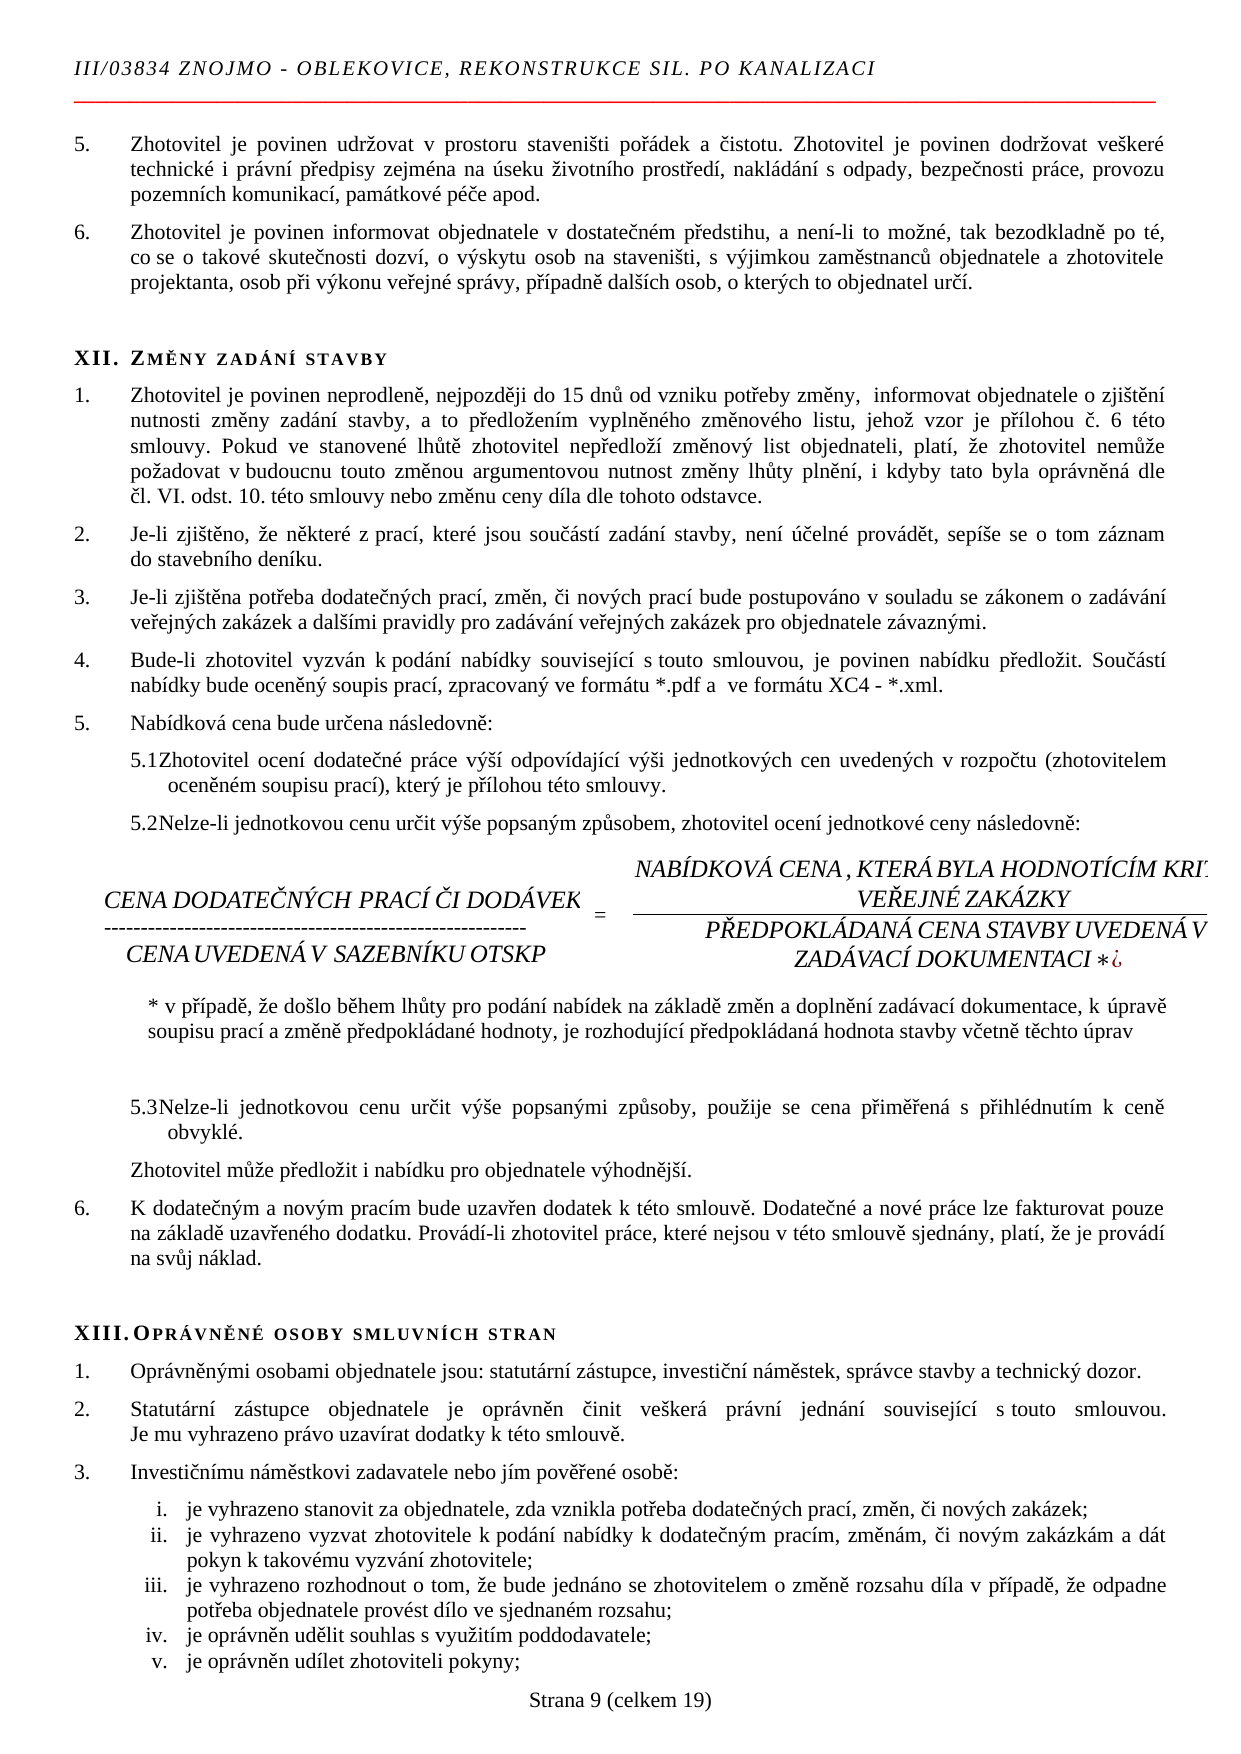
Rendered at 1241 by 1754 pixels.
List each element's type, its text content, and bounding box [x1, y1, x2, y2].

list Zhotovitel je povinen neprodleně, nejpozději do 15 dnů od vzniku potřeby změny, informovat objednatele o zjištění nutnosti změny zadání stavby, a to předložením vyplněného změnového listu, jehož vzor je přílohou č. 6 této smlouvy. Pokud ve stanovené lhůtě zhotovitel nepředloží změnový list objednateli, platí, že zhotovitel nemůže požadovat v budoucnu touto změnou argumentovou nutnost změny lhůty plnění, i kdyby tato byla oprávněná dle čl. VI. odst. 10. této smlouvy nebo změnu ceny díla dle tohoto odstavce. [74, 382, 1167, 508]
list Je-li zjištěna potřeba dodatečných prací, změn, či nových prací bude postupováno v souladu se zákonem o zadávání veřejných zakázek a dalšími pravidly pro zadávání veřejných zakázek pro objednatele závaznými. [74, 584, 1167, 634]
list Statutární zástupce objednatele je oprávněn činit veškerá právní jednání související s touto smlouvou. Je mu vyhrazeno právo uzavírat dodatky k této smlouvě. [74, 1396, 1167, 1446]
list je vyhrazeno stanovit za objednatele, zda vznikla potřeba dodatečných prací, změn, či nových zakázek; [168, 1496, 1167, 1522]
list je oprávněn udělit souhlas s využitím poddodavatele; [168, 1622, 1167, 1648]
text * v případě, že došlo během lhůty pro podání nabídek na základě změn a doplnění zadávací dokumentace, k úpravě soupisu prací a změně předpokládané hodnoty, je rozhodující předpokládaná hodnota stavby včetně těchto úprav [148, 993, 1167, 1044]
table_header = [580, 848, 620, 981]
list Zhotovitel je povinen informovat objednatele v dostatečném předstihu, a není-li to možné, tak bezodkladně po té, co se o takové skutečnosti dozví, o výskytu osob na staveništi, s výjimkou zaměstnanců objednatele a zhotovitele projektanta, osob při výkonu veřejné správy, případně dalších osob, o kterých to objednatel určí. [74, 219, 1167, 294]
list Zhotovitel ocení dodatečné práce výší odpovídající výši jednotkových cen uvedených v rozpočtu (zhotovitelem oceněném soupisu prací), který je přílohou této smlouvy. [130, 747, 1167, 798]
list Bude-li zhotovitel vyzván k podání nabídky související s touto smlouvou, je povinen nabídku předložit. Součástí nabídky bude oceněný soupis prací, zpracovaný ve formátu *.pdf a ve formátu XC4 - *.xml. [74, 647, 1167, 697]
list Nelze-li jednotkovou cenu určit výše popsanými způsoby, použije se cena přiměřená s přihlédnutím k ceně obvyklé. [130, 1094, 1167, 1144]
list Investičnímu náměstkovi zadavatele nebo jím pověřené osobě: [74, 1459, 1167, 1484]
list je vyhrazeno vyzvat zhotovitele k podání nabídky k dodatečným pracím, změnám, či novým zakázkám a dát pokyn k takovému vyzvání zhotovitele; [168, 1522, 1167, 1572]
list Oprávněnými osobami objednatele jsou: statutární zástupce, investiční náměstek, správce stavby a technický dozor. [74, 1358, 1167, 1383]
list Nabídková cena bude určena následovně: [74, 709, 1167, 735]
list Je-li zjištěno, že některé z prací, které jsou součástí zadání stavby, není účelné provádět, sepíše se o tom záznam do stavebního deníku. [74, 521, 1167, 571]
text Zhotovitel může předložit i nabídku pro objednatele výhodnější. [74, 1157, 1167, 1182]
table_header ---------------------------------------------------------- [93, 848, 580, 981]
list je vyhrazeno rozhodnout o tom, že bude jednáno se zhotovitelem o změně rozsahu díla v případě, že odpadne potřeba objednatele provést dílo ve sjednaném rozsahu; [168, 1572, 1167, 1622]
list Změny zadání stavby [74, 344, 1167, 370]
list Oprávněné osoby smluvních stran [74, 1320, 1167, 1346]
list Nelze-li jednotkovou cenu určit výše popsaným způsobem, zhotovitel ocení jednotkové ceny následovně: [130, 810, 1167, 835]
list Zhotovitel je povinen udržovat v prostoru staveništi pořádek a čistotu. Zhotovitel je povinen dodržovat veškeré technické i právní předpisy zejména na úseku životního prostředí, nakládání s odpady, bezpečnosti práce, provozu pozemních komunikací, památkové péče apod. [74, 131, 1167, 206]
table_header [620, 848, 1207, 981]
list je oprávněn udílet zhotoviteli pokyny; [168, 1648, 1167, 1673]
list K dodatečným a novým pracím bude uzavřen dodatek k této smlouvě. Dodatečné a nové práce lze fakturovat pouze na základě uzavřeného dodatku. Provádí-li zhotovitel práce, které nejsou v této smlouvě sjednány, platí, že je provádí na svůj náklad. [74, 1194, 1167, 1270]
